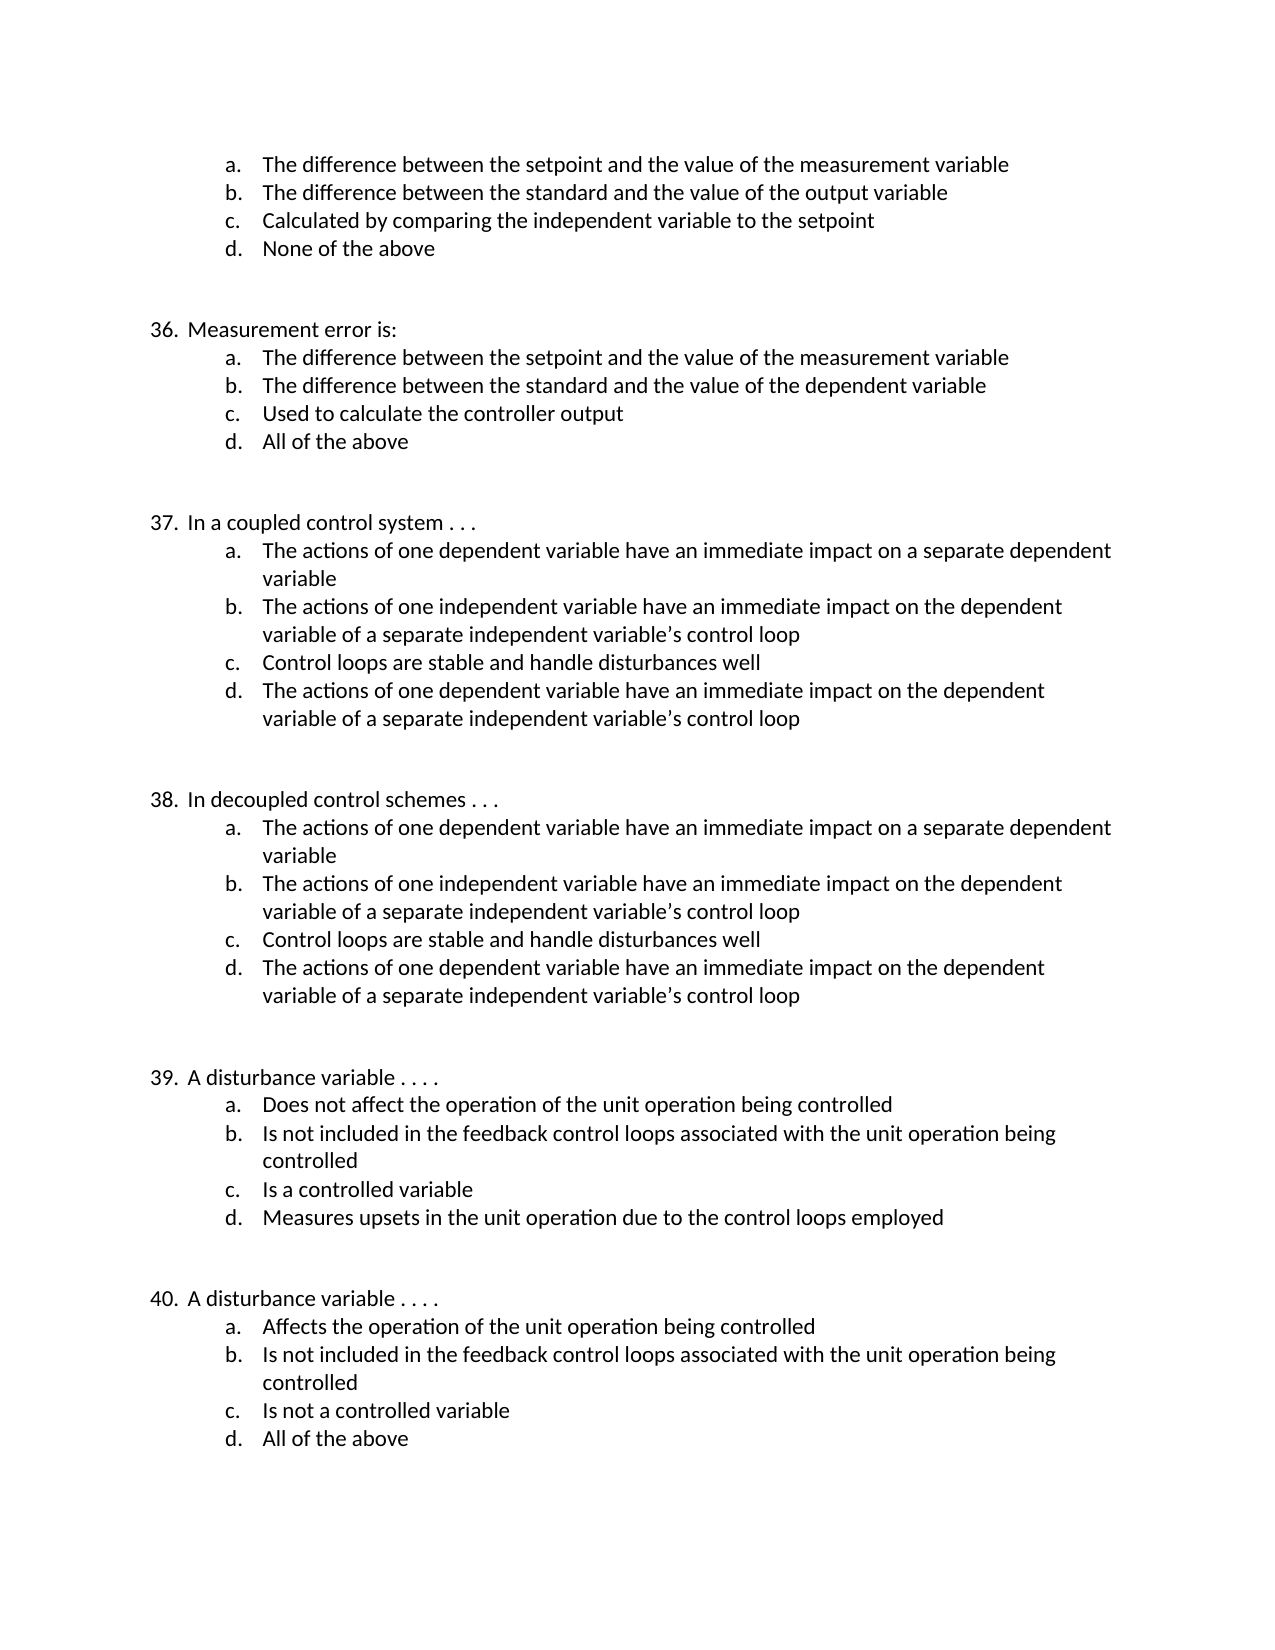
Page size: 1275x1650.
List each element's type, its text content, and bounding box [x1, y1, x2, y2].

list The actions of one independent variable have an immediate impact on the dependent variable of a separate independent variable’s control loop [225, 592, 1125, 648]
list Does not affect the operation of the unit operation being controlled [225, 1091, 1125, 1119]
list Is not included in the feedback control loops associated with the unit operation being controlled [225, 1340, 1125, 1396]
list Measures upsets in the unit operation due to the control loops employed [225, 1203, 1125, 1231]
list All of the above [225, 427, 1125, 455]
list The actions of one dependent variable have an immediate impact on a separate dependent variable [225, 813, 1125, 869]
list In decoupled control schemes . . . [150, 785, 1125, 813]
list In a coupled control system . . . [150, 508, 1125, 536]
list The actions of one independent variable have an immediate impact on the dependent variable of a separate independent variable’s control loop [225, 869, 1125, 926]
list The difference between the setpoint and the value of the measurement variable [225, 343, 1125, 371]
list The actions of one dependent variable have an immediate impact on a separate dependent variable [225, 536, 1125, 592]
list The actions of one dependent variable have an immediate impact on the dependent variable of a separate independent variable’s control loop [225, 953, 1125, 1009]
list The actions of one dependent variable have an immediate impact on the dependent variable of a separate independent variable’s control loop [225, 676, 1125, 732]
list All of the above [225, 1424, 1125, 1452]
list A disturbance variable . . . . [150, 1063, 1125, 1091]
list The difference between the standard and the value of the dependent variable [225, 371, 1125, 399]
list None of the above [225, 234, 1125, 262]
list A disturbance variable . . . . [150, 1284, 1125, 1312]
list Affects the operation of the unit operation being controlled [225, 1312, 1125, 1340]
list Measurement error is: [150, 315, 1125, 343]
list Is a controlled variable [225, 1175, 1125, 1203]
list Control loops are stable and handle disturbances well [225, 926, 1125, 953]
list Calculated by comparing the independent variable to the setpoint [225, 206, 1125, 234]
list Used to calculate the controller output [225, 399, 1125, 427]
list Is not a controlled variable [225, 1396, 1125, 1424]
list Is not included in the feedback control loops associated with the unit operation being controlled [225, 1119, 1125, 1175]
list The difference between the standard and the value of the output variable [225, 178, 1125, 206]
list Control loops are stable and handle disturbances well [225, 648, 1125, 676]
list The difference between the setpoint and the value of the measurement variable [225, 150, 1125, 178]
